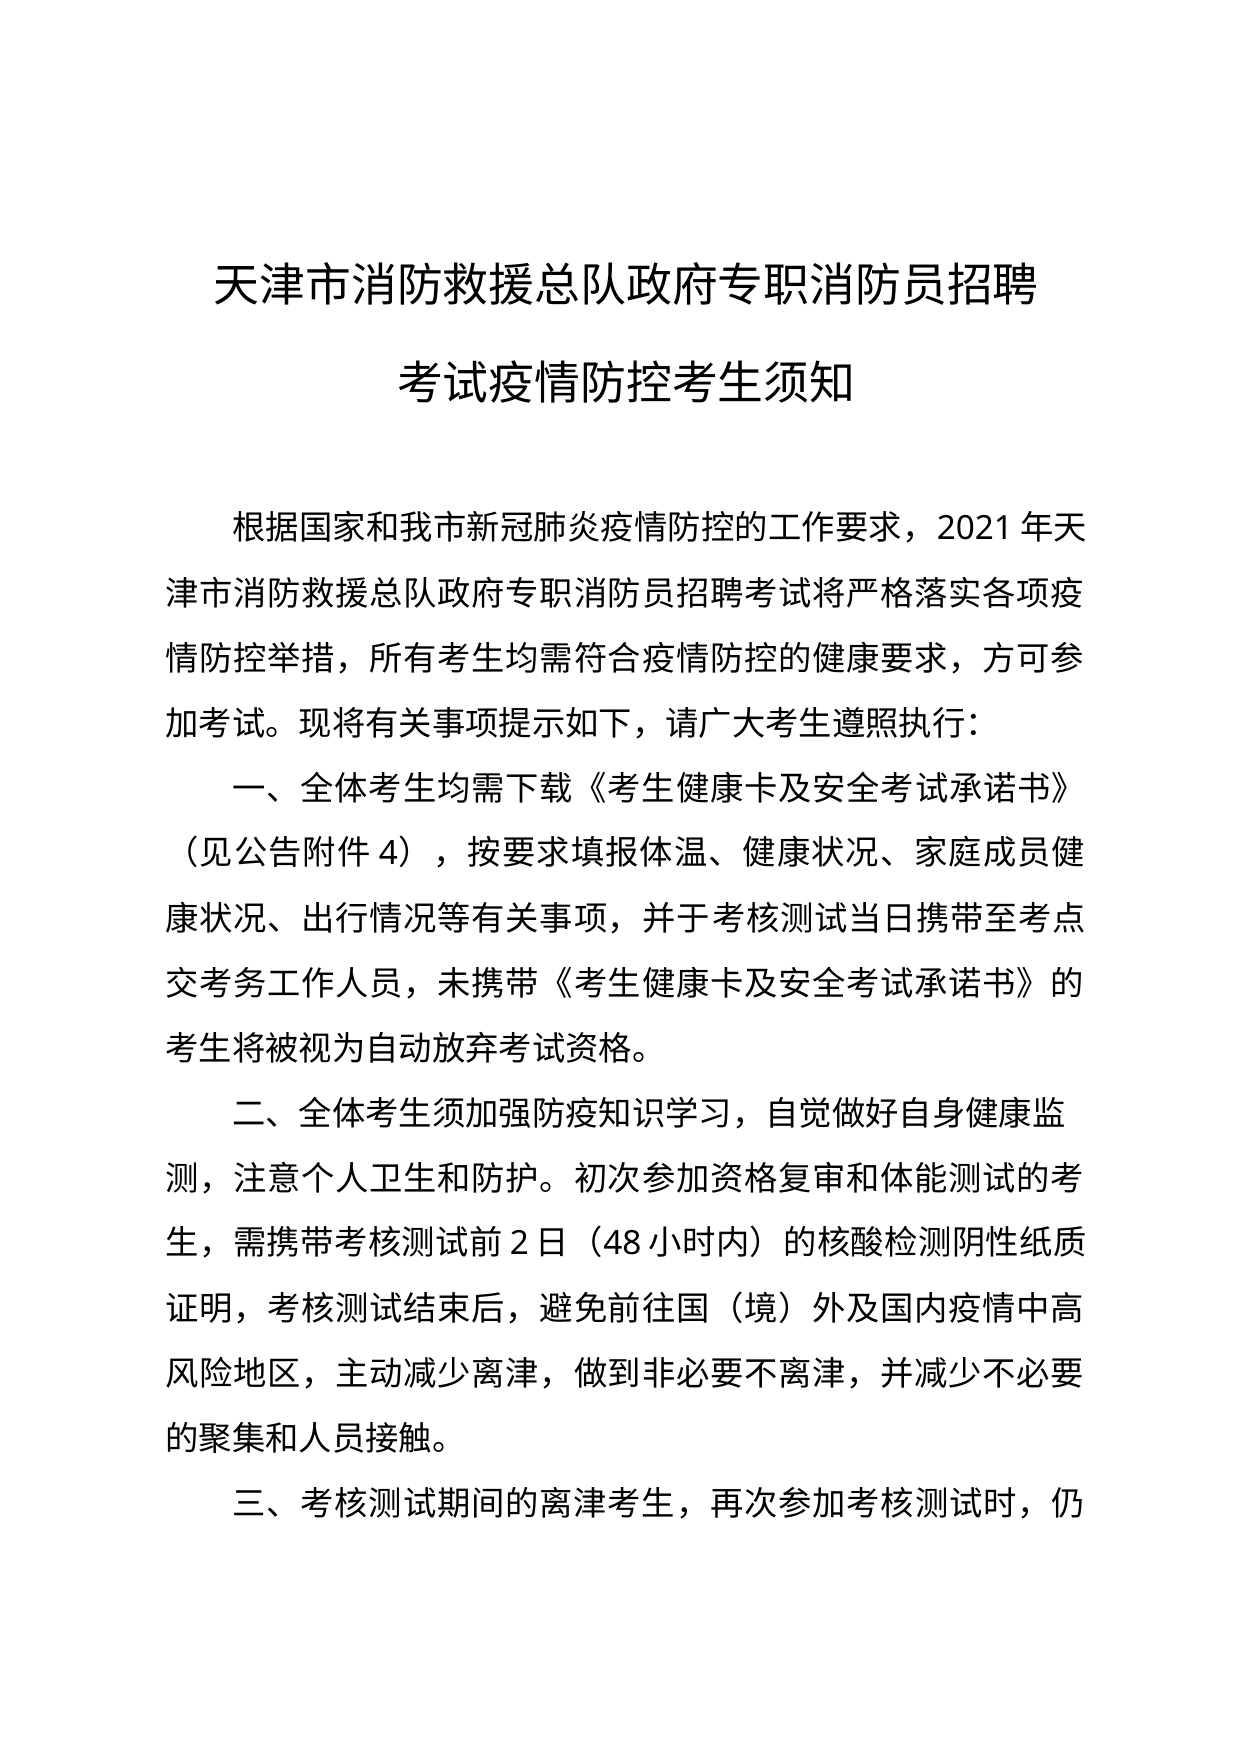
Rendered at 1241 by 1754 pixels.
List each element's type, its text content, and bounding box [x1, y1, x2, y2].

text 根据国家和我市新冠肺炎疫情防控的工作要求，2021年天津市消防救援总队政府专职消防员招聘考试将严格落实各项疫情防控举措，所有考生均需符合疫情防控的健康要求，方可参加考试。现将有关事项提示如下，请广大考生遵照执行： [165, 493, 1087, 753]
text 天津市消防救援总队政府专职消防员招聘 [165, 233, 1087, 330]
text 测，注意个人卫生和防护。初次参加资格复审和体能测试的考生，需携带考核测试前2日（48小时内）的核酸检测阴性纸质证明，考核测试结束后，避免前往国（境）外及国内疫情中高风险地区，主动减少离津，做到非必要不离津，并减少不必要的聚集和人员接触。 [165, 1143, 1087, 1468]
text 二、全体考生须加强防疫知识学习，自觉做好自身健康监 [165, 1078, 1087, 1143]
text 考试疫情防控考生须知 [165, 330, 1087, 428]
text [165, 1468, 1087, 1533]
text 一、全体考生均需下载《考生健康卡及安全考试承诺书》（见公告附件4），按要求填报体温、健康状况、家庭成员健康状况、出行情况等有关事项，并于考核测试当日携带至考点交考务工作人员，未携带《考生健康卡及安全考试承诺书》的考生将被视为自动放弃考试资格。 [165, 753, 1087, 1078]
